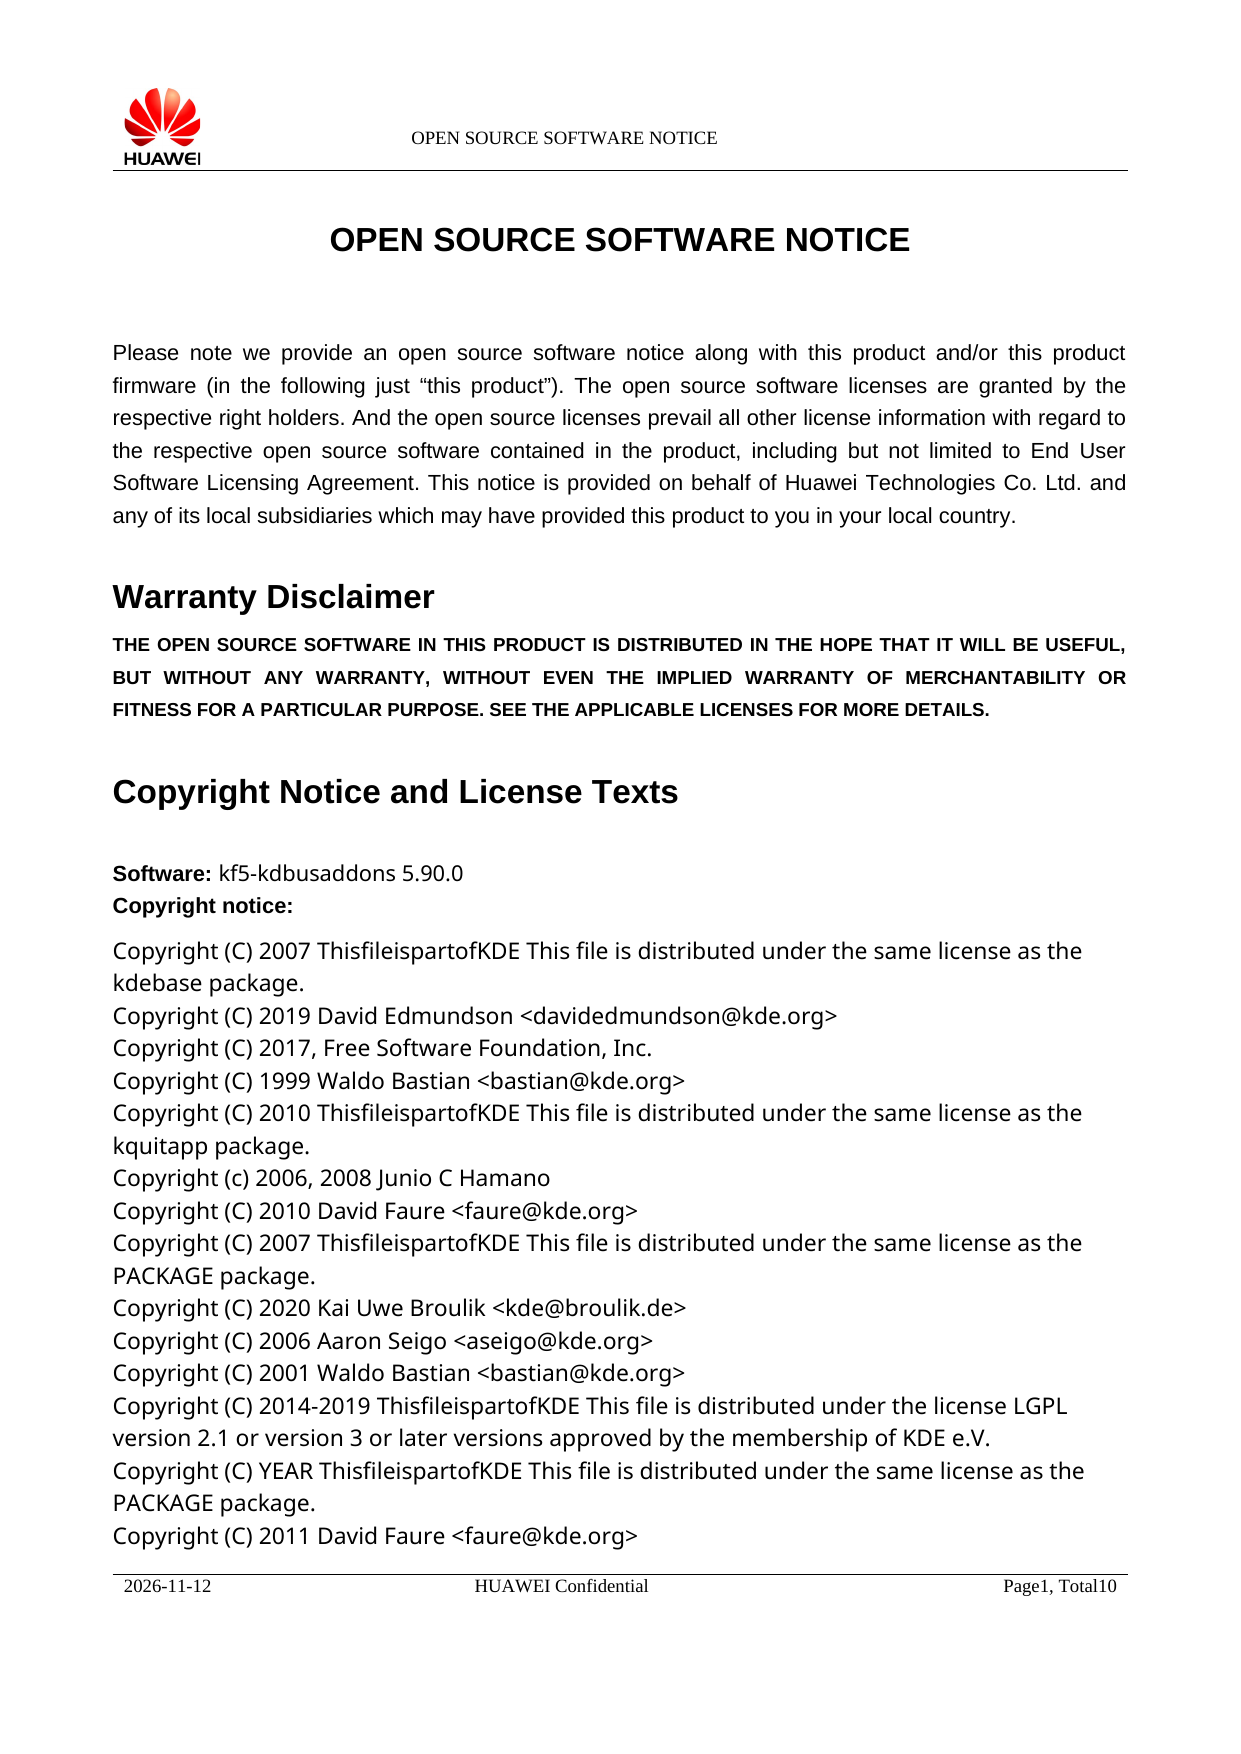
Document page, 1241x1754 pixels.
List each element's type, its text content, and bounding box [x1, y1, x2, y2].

picture [124, 88, 201, 165]
text OPEN SOURCE SOFTWARE NOTICE [112, 206, 1128, 271]
title Software: kf5-kdbusaddons 5.90.0 [112, 856, 1128, 889]
text The open source software in this product is distributed in the hope that it will be useful, but WITHOUT ANY WARRANTY, without even the implied warranty of MERCHANTABILITY or FITNESS FOR A PARTICULAR PURPOSE. See the applicable licenses for more details. [112, 629, 1128, 726]
text Copyright Notice and License Texts [112, 759, 1128, 824]
text Please note we provide an open source software notice along with this product and/or this product firmware (in the following just “this product”). The open source software licenses are granted by the respective right holders. And the open source licenses prevail all other license information with regard to the respective open source software contained in the product, including but not limited to End User Software Licensing Agreement. This notice is provided on behalf of Huawei Technologies Co. Ltd. and any of its local subsidiaries which may have provided this product to you in your local country. [112, 336, 1128, 531]
text Warranty Disclaimer [112, 564, 1128, 629]
text Copyright notice: [112, 889, 1128, 921]
